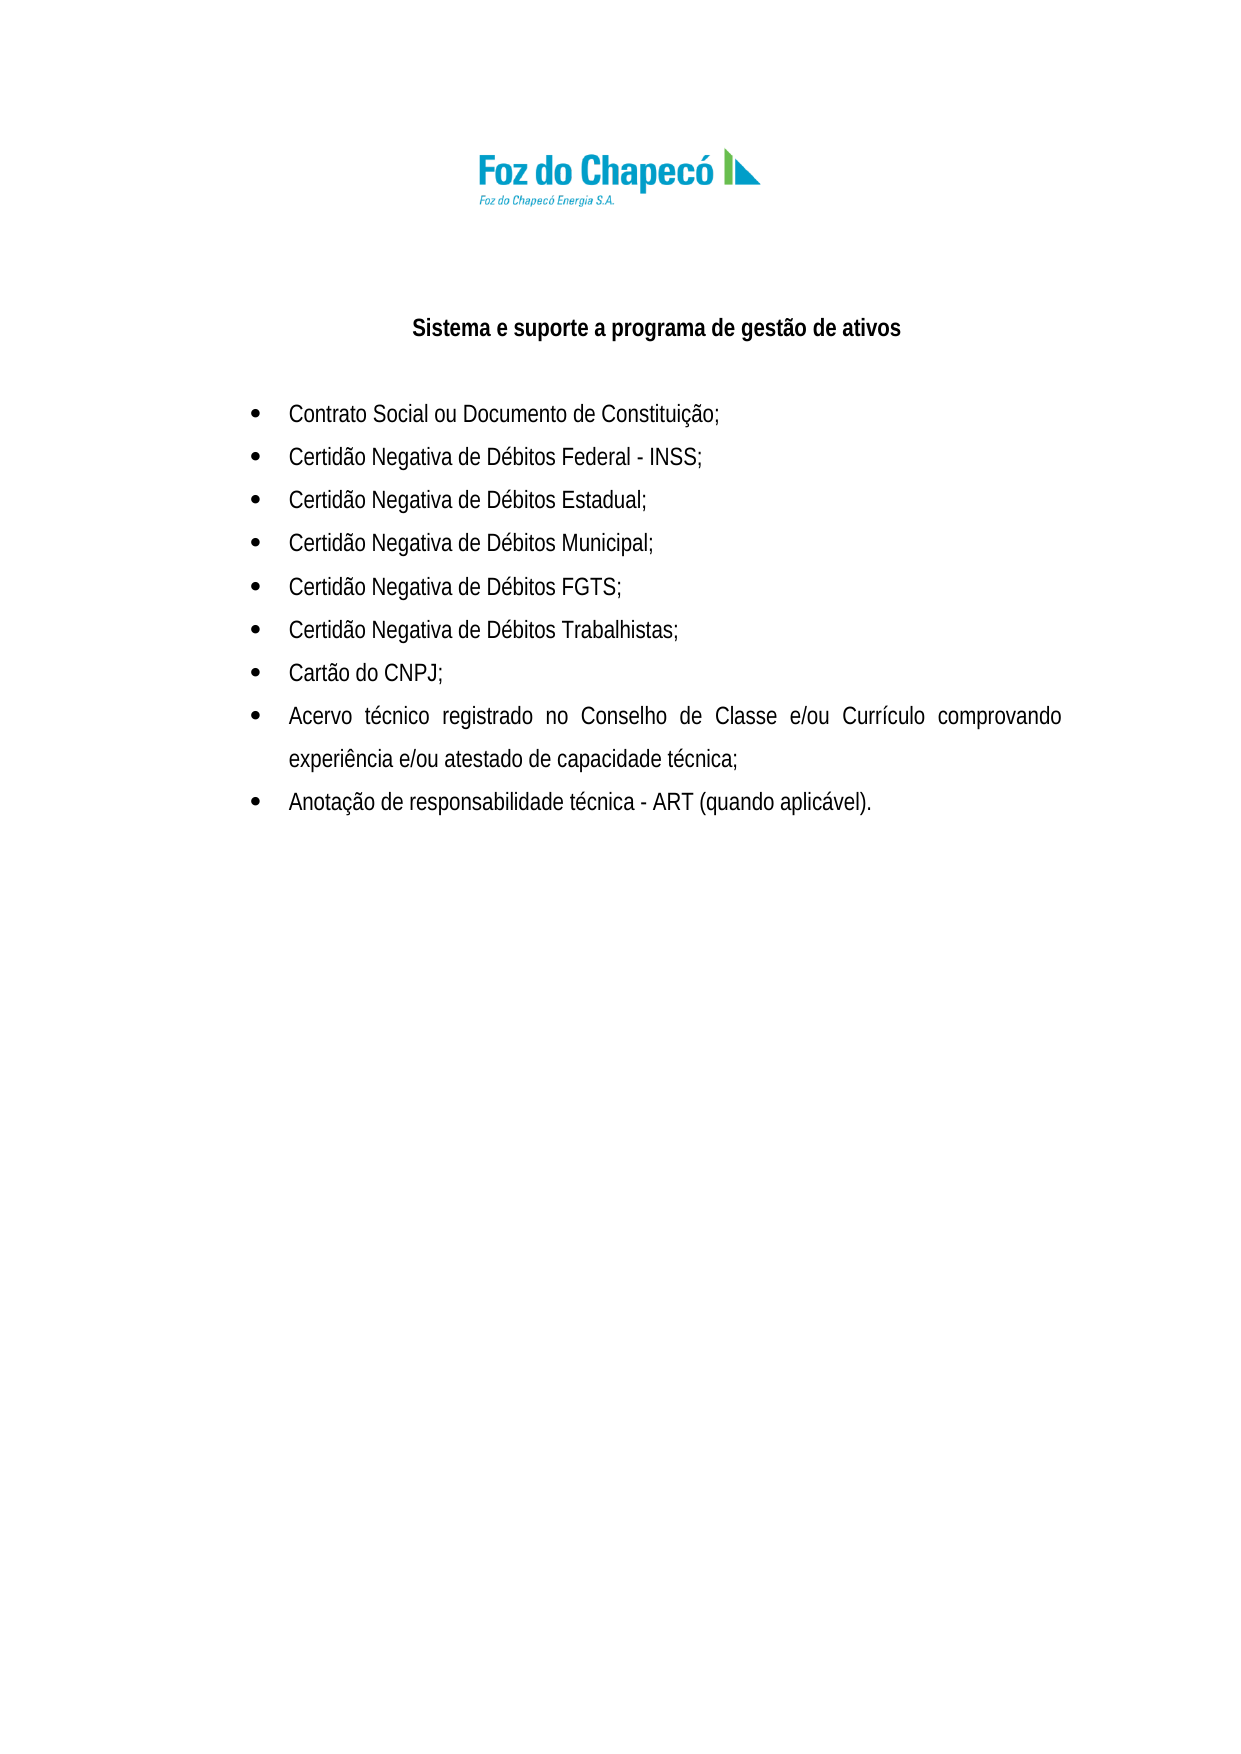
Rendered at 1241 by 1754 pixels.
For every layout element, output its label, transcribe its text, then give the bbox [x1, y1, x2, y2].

list Certidão Negativa de Débitos Federal - INSS; [251, 442, 1063, 471]
list Acervo técnico registrado no Conselho de Classe e/ou Currículo comprovando experiência e/ou atestado de capacidade técnica; [251, 701, 1063, 773]
list Contrato Social ou Documento de Constituição; [251, 398, 1063, 427]
list Certidão Negativa de Débitos Municipal; [251, 528, 1063, 557]
list Cartão do CNPJ; [251, 658, 1063, 687]
picture [479, 147, 761, 207]
list Certidão Negativa de Débitos FGTS; [251, 571, 1063, 600]
text Sistema e suporte a programa de gestão de ativos [177, 313, 1063, 341]
list Certidão Negativa de Débitos Estadual; [251, 485, 1063, 514]
list Certidão Negativa de Débitos Trabalhistas; [251, 615, 1063, 643]
list Anotação de responsabilidade técnica - ART (quando aplicável). [251, 787, 1063, 816]
picture [501, 168, 506, 181]
